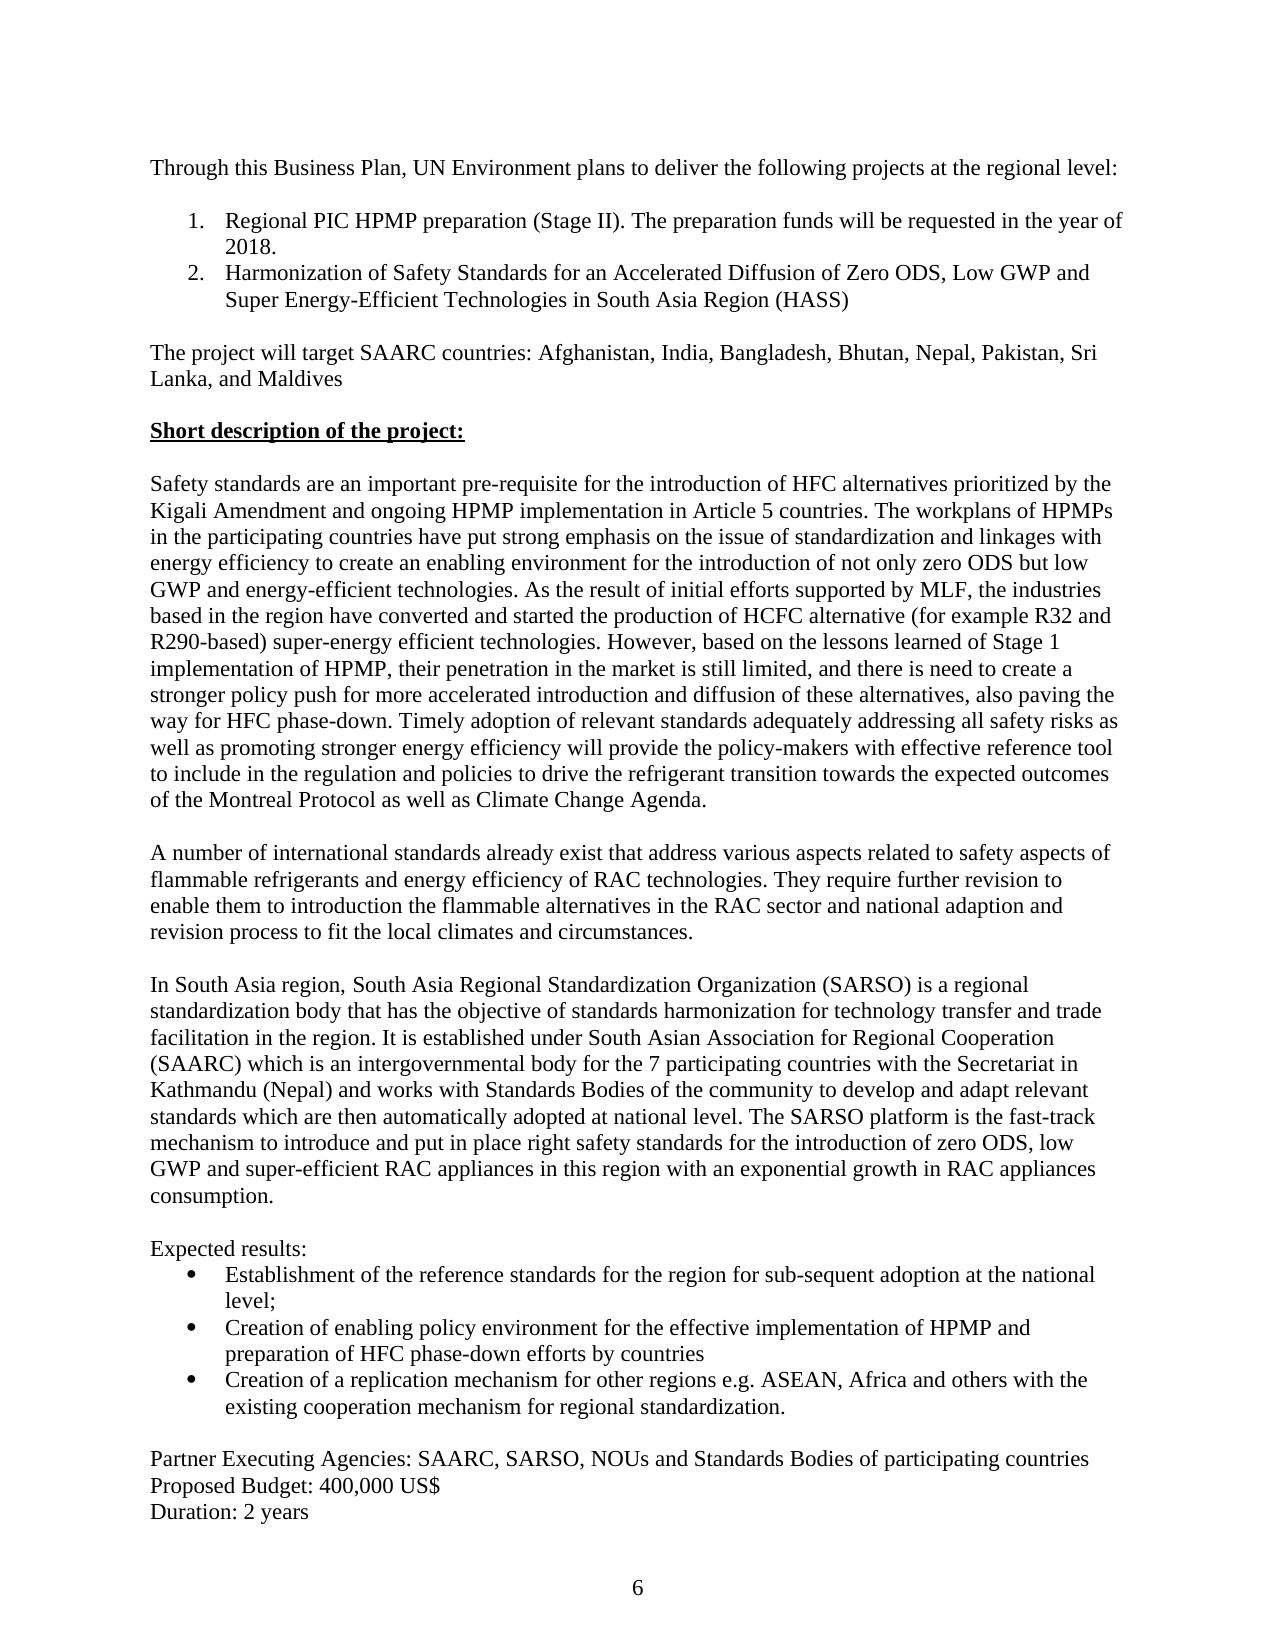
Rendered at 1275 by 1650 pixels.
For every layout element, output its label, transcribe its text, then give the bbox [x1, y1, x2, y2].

text Proposed Budget: 400,000 US$ [150, 1472, 1125, 1498]
text Safety standards are an important pre-requisite for the introduction of HFC alternatives prioritized by the Kigali Amendment and ongoing HPMP implementation in Article 5 countries. The workplans of HPMPs in the participating countries have put strong emphasis on the issue of standardization and linkages with energy efficiency to create an enabling environment for the introduction of not only zero ODS but low GWP and energy-efficient technologies. As the result of initial efforts supported by MLF, the industries based in the region have converted and started the production of HCFC alternative (for example R32 and R290-based) super-energy efficient technologies. However, based on the lessons learned of Stage 1 implementation of HPMP, their penetration in the market is still limited, and there is need to create a stronger policy push for more accelerated introduction and diffusion of these alternatives, also paving the way for HFC phase-down. Timely adoption of relevant standards adequately addressing all safety risks as well as promoting stronger energy efficiency will provide the policy-makers with effective reference tool to include in the regulation and policies to drive the refrigerant transition towards the expected outcomes of the Montreal Protocol as well as Climate Change Agenda. [150, 470, 1125, 813]
text A number of international standards already exist that address various aspects related to safety aspects of flammable refrigerants and energy efficiency of RAC technologies. They require further revision to enable them to introduction the flammable alternatives in the RAC sector and national adaption and revision process to fit the local climates and circumstances. [150, 839, 1125, 945]
text Through this Business Plan, UN Environment plans to deliver the following projects at the regional level: [150, 154, 1125, 180]
text Partner Executing Agencies: SAARC, SARSO, NOUs and Standards Bodies of participating countries [150, 1445, 1125, 1472]
text The project will target SAARC countries: Afghanistan, India, Bangladesh, Bhutan, Nepal, Pakistan, Sri Lanka, and Maldives [150, 338, 1125, 391]
list Creation of a replication mechanism for other regions e.g. ASEAN, Africa and others with the existing cooperation mechanism for regional standardization. [187, 1366, 1125, 1419]
list Regional PIC HPMP preparation (Stage II). The preparation funds will be requested in the year of 2018. [187, 207, 1125, 259]
list Harmonization of Safety Standards for an Accelerated Diffusion of Zero ODS, Low GWP and Super Energy-Efficient Technologies in South Asia Region (HASS) [187, 259, 1125, 312]
text Expected results: [150, 1234, 1125, 1261]
list Establishment of the reference standards for the region for sub-sequent adoption at the national level; [187, 1261, 1125, 1314]
text Short description of the project: [150, 418, 1125, 444]
text Duration: 2 years [150, 1498, 1125, 1524]
list Creation of enabling policy environment for the effective implementation of HPMP and preparation of HFC phase-down efforts by countries [187, 1314, 1125, 1366]
text In South Asia region, South Asia Regional Standardization Organization (SARSO) is a regional standardization body that has the objective of standards harmonization for technology transfer and trade facilitation in the region. It is established under South Asian Association for Regional Cooperation (SAARC) which is an intergovernmental body for the 7 participating countries with the Secretariat in Kathmandu (Nepal) and works with Standards Bodies of the community to develop and adapt relevant standards which are then automatically adopted at national level. The SARSO platform is the fast-track mechanism to introduce and put in place right safety standards for the introduction of zero ODS, low GWP and super-efficient RAC appliances in this region with an exponential growth in RAC appliances consumption. [150, 971, 1125, 1208]
